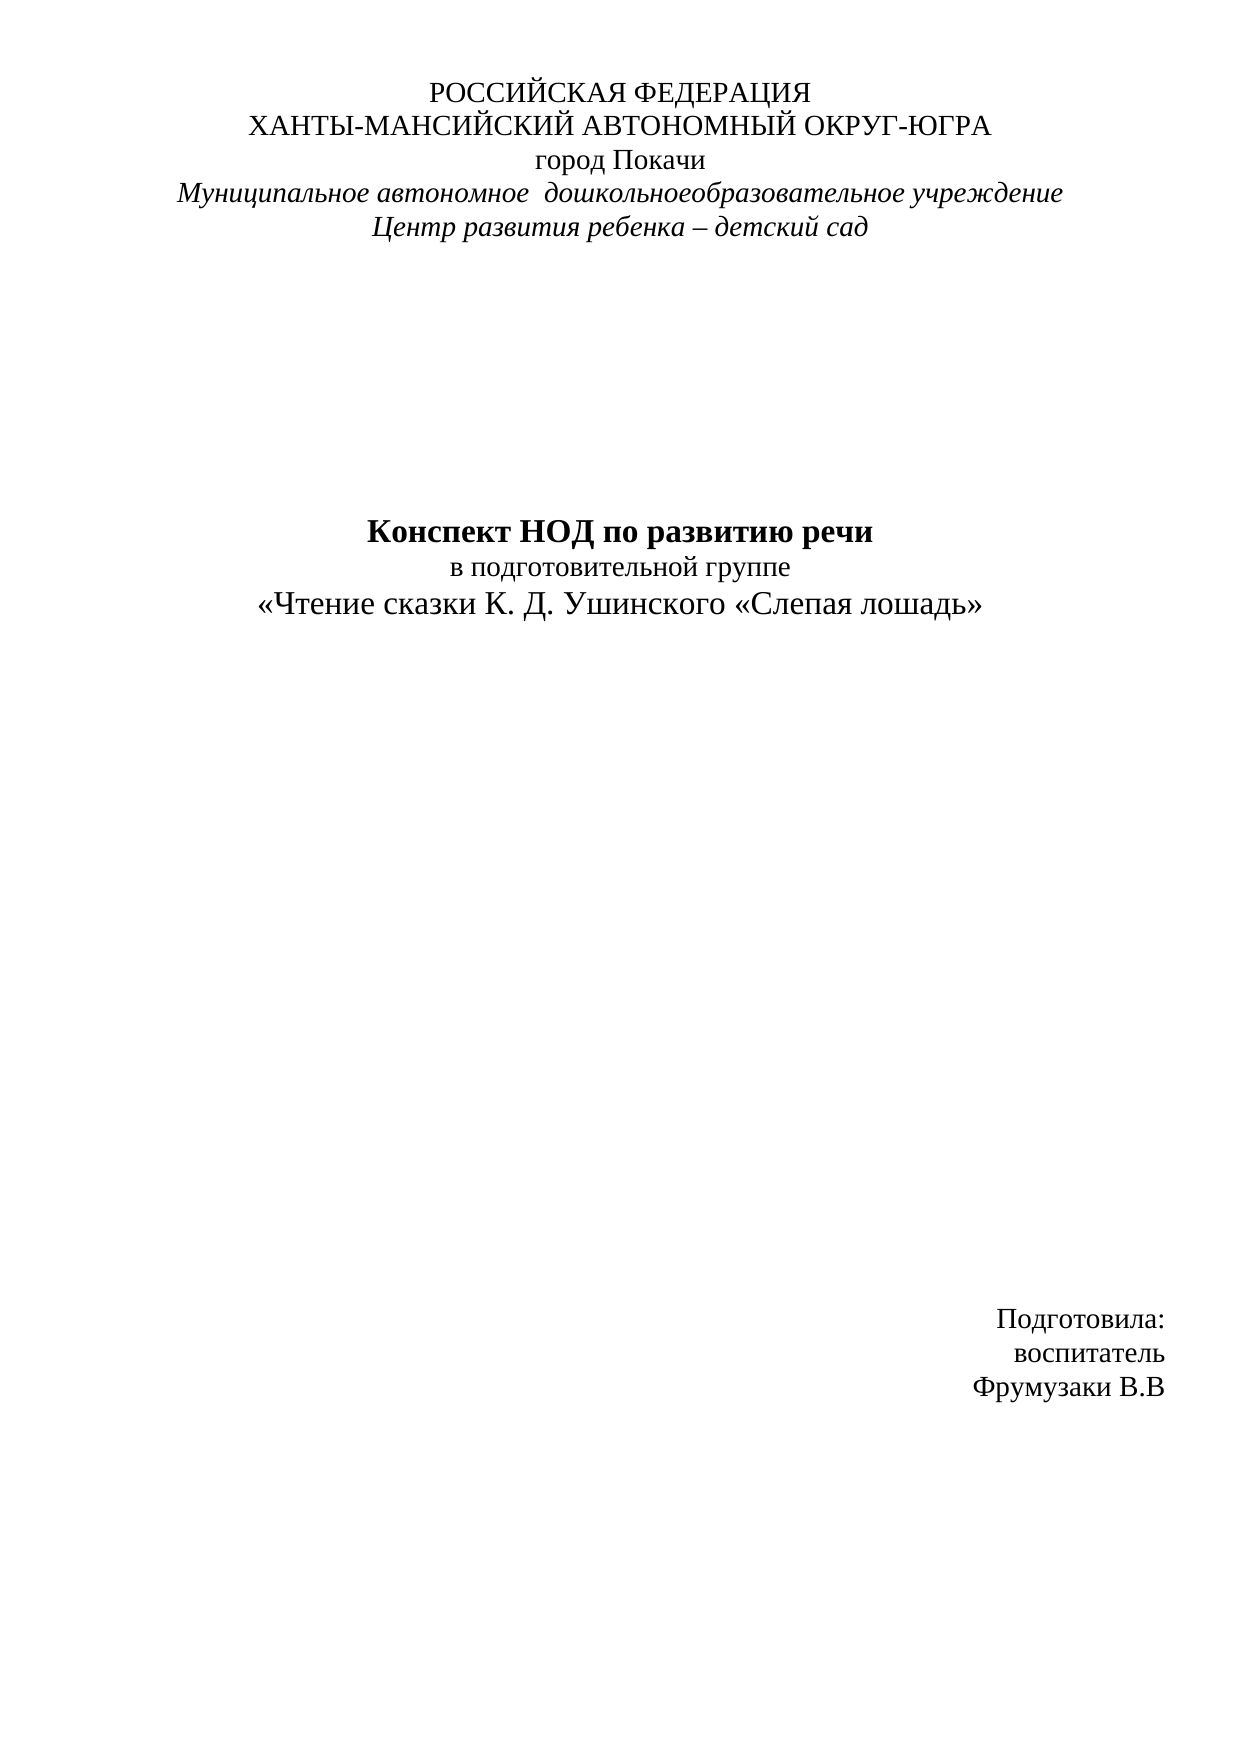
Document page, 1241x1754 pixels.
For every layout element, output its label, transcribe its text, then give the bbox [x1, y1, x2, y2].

text Центр развития ребенка – детский сад [75, 209, 1165, 243]
text РОССИЙСКАЯ ФЕДЕРАЦИЯ [75, 75, 1165, 108]
text в подготовительной группе [75, 549, 1165, 583]
text Фрумузаки В.В [75, 1369, 1165, 1402]
text Конспект НОД по развитию речи [75, 511, 1165, 549]
text город Покачи [75, 142, 1165, 176]
text ХАНТЫ-МАНСИЙСКИЙ АВТОНОМНЫЙ ОКРУГ-ЮГРА [75, 108, 1165, 142]
text Муниципальное автономное дошкольноеобразовательное учреждение [75, 176, 1165, 209]
text Подготовила: [75, 1302, 1165, 1335]
text воспитатель [75, 1335, 1165, 1369]
text «Чтение сказки К. Д. Ушинского «Слепая лошадь» [75, 583, 1165, 621]
